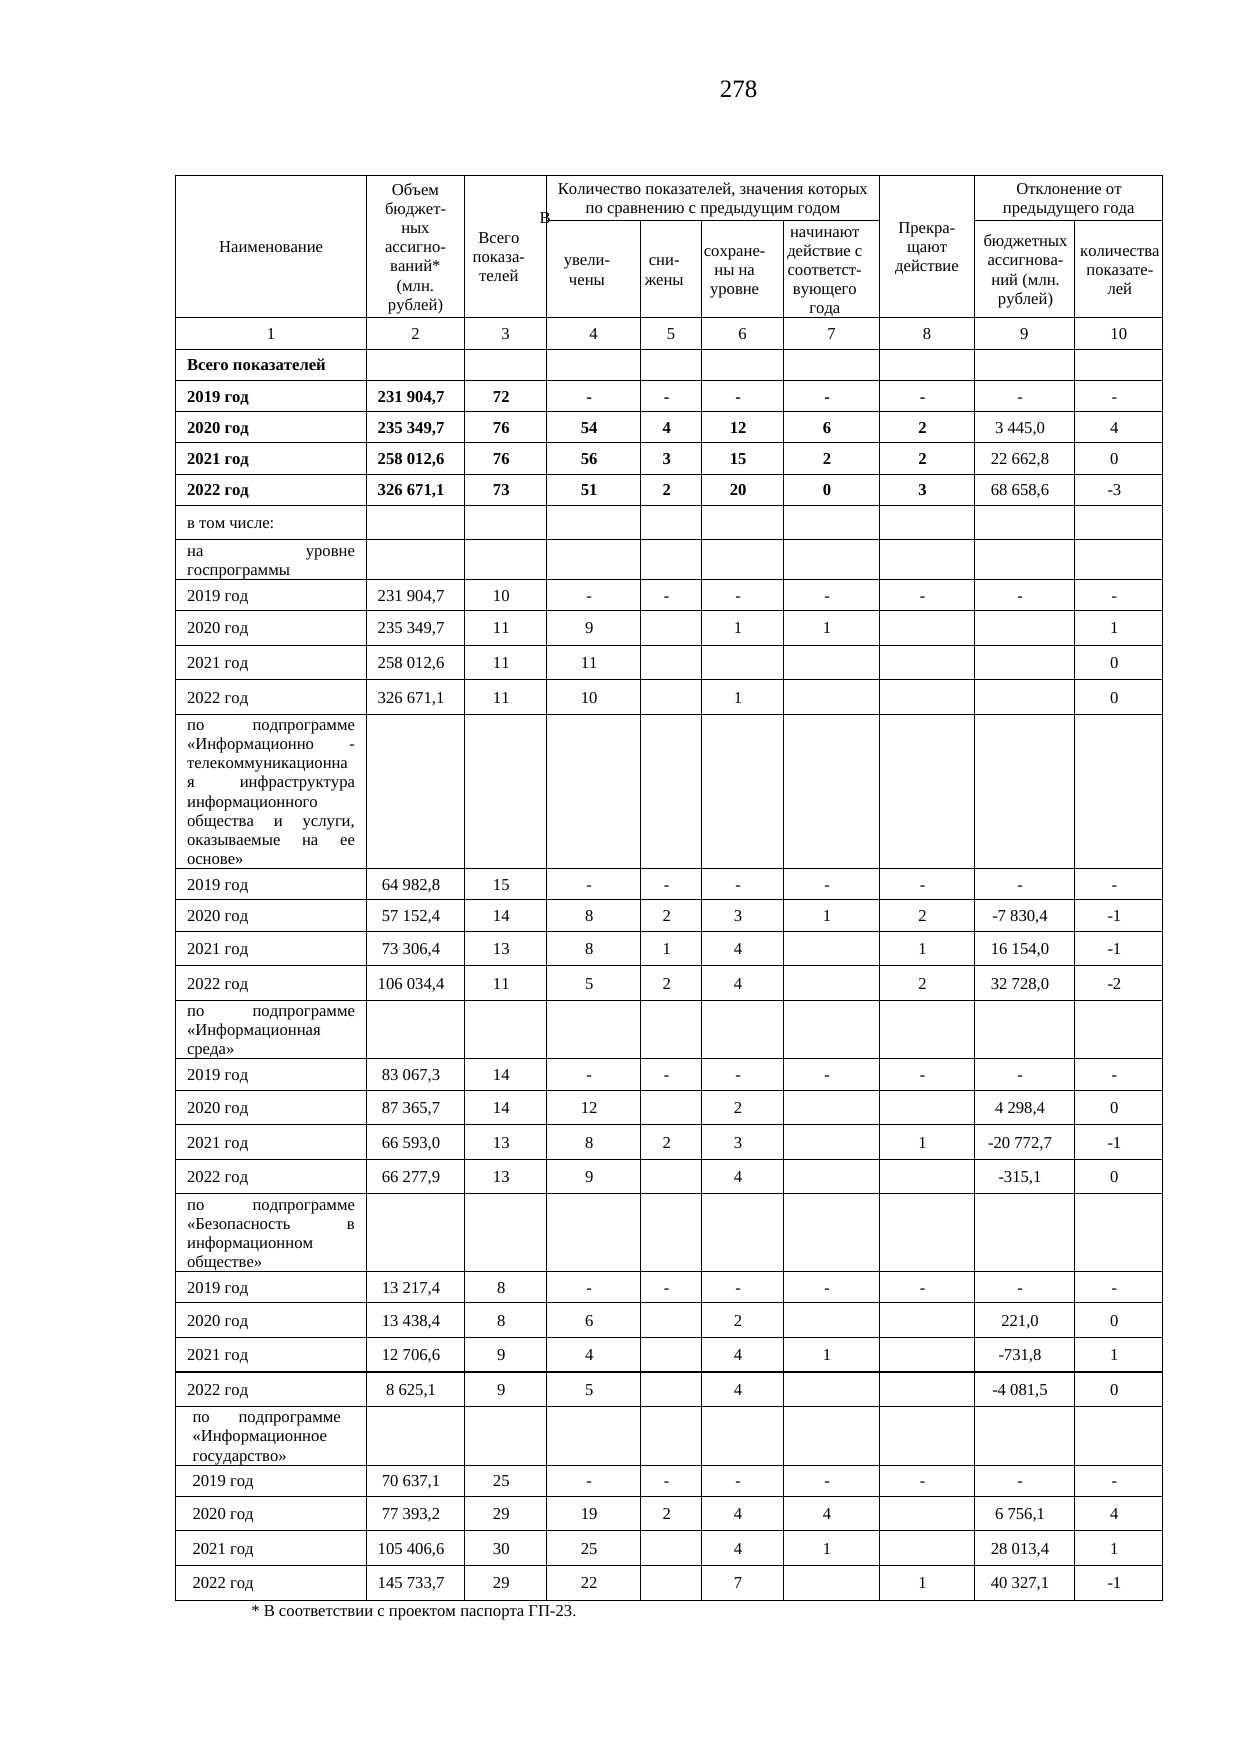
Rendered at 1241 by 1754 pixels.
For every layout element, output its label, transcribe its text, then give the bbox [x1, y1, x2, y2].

table_cell [702, 1001, 783, 1058]
table_cell [975, 680, 1074, 714]
table_cell 2 [702, 1091, 783, 1124]
table_cell сохране- ны на уровне [702, 221, 783, 317]
table_cell 3 445,0 [975, 412, 1074, 442]
table_cell 72 [465, 381, 546, 411]
table_cell [784, 1125, 879, 1159]
table_cell бюджетных ассигнова-ний (млн. рублей) [975, 221, 1074, 317]
table_cell - [880, 1059, 974, 1089]
table_cell 32 728,0 [975, 966, 1074, 1000]
table_cell 10 [1075, 318, 1162, 348]
table_cell [880, 715, 974, 868]
table_cell 105 406,6 [367, 1531, 464, 1565]
table_cell [702, 350, 783, 380]
table_cell 87 365,7 [367, 1091, 464, 1124]
table_cell 258 012,6 [367, 646, 464, 679]
table_cell 1 [784, 1531, 879, 1565]
table_cell 2 [641, 1497, 701, 1530]
table_cell 6 [547, 1303, 640, 1337]
table_cell 235 349,7 [367, 412, 464, 442]
table_cell 4 298,4 [975, 1091, 1074, 1124]
table_cell - [880, 1272, 974, 1302]
table_cell 13 [465, 1125, 546, 1159]
table_cell -7 830,4 [975, 900, 1074, 931]
table_cell [784, 715, 879, 868]
table_cell 51 [547, 475, 640, 505]
table_cell 4 [702, 1497, 783, 1530]
table_cell 2 [641, 900, 701, 931]
table_cell [641, 1091, 701, 1124]
table_cell 1 [176, 318, 366, 348]
table_cell - [1075, 1059, 1162, 1089]
table_cell 10 [547, 680, 640, 714]
table_cell 19 [547, 1497, 640, 1530]
table_cell 76 [465, 412, 546, 442]
table_cell 11 [465, 646, 546, 679]
table_cell 2021 год [176, 932, 366, 965]
table_cell - [547, 381, 640, 411]
table_cell [465, 506, 546, 539]
table_cell [547, 350, 640, 380]
table_cell [880, 1001, 974, 1058]
table_cell - [880, 381, 974, 411]
table_cell 16 154,0 [975, 932, 1074, 965]
table_cell [975, 540, 1074, 579]
table_cell [465, 1407, 546, 1464]
table_cell [975, 715, 1074, 868]
table_cell 6 756,1 [975, 1497, 1074, 1530]
table_cell 4 [702, 932, 783, 965]
table_cell 9 [465, 1338, 546, 1371]
table_cell [367, 1001, 464, 1058]
table_cell по подпрограмме «Информационное государство» [176, 1407, 366, 1464]
table_cell - [975, 1466, 1074, 1496]
table_cell 64 982,8 [367, 869, 464, 899]
table_cell 15 [465, 869, 546, 899]
table_cell [641, 1194, 701, 1271]
table_cell по подпрограмме «Информационно - телекоммуникационная инфраструктура информационного общества и услуги, оказываемые на ее основе» [176, 715, 366, 868]
table_cell [1075, 1194, 1162, 1271]
table_cell 2 [784, 443, 879, 473]
table_cell 2 [880, 900, 974, 931]
table_cell 2021 год [176, 1125, 366, 1159]
table_cell [547, 1194, 640, 1271]
table_cell -2 [1075, 966, 1162, 1000]
table_cell [1075, 506, 1162, 539]
table_cell 2020 год [176, 900, 366, 931]
table_cell [880, 680, 974, 714]
table_cell 28 013,4 [975, 1531, 1074, 1565]
table_cell [641, 1407, 701, 1464]
table_header Наименование [176, 176, 366, 317]
table_cell [1075, 1001, 1162, 1058]
table_cell 2020 год [176, 1303, 366, 1337]
table_cell [367, 1194, 464, 1271]
table_cell [784, 1373, 879, 1406]
table_cell - [784, 381, 879, 411]
table_cell -20 772,7 [975, 1125, 1074, 1159]
table_cell [975, 646, 1074, 679]
table_cell - [702, 580, 783, 610]
table_cell 0 [1075, 1091, 1162, 1124]
table_cell [641, 646, 701, 679]
table_cell - [547, 1466, 640, 1496]
table_cell [784, 1001, 879, 1058]
table_cell [547, 715, 640, 868]
table_cell 54 [547, 412, 640, 442]
table_cell 2 [641, 475, 701, 505]
table_cell 22 662,8 [975, 443, 1074, 473]
table_cell 20 [702, 475, 783, 505]
table_cell на уровне госпрограммы [176, 540, 366, 579]
table_header Отклонение от предыдущего года [975, 176, 1162, 220]
table_cell [784, 680, 879, 714]
table_cell 83 067,3 [367, 1059, 464, 1089]
table_cell 4 [1075, 412, 1162, 442]
table_cell 13 [465, 932, 546, 965]
table_cell [641, 1160, 701, 1193]
table_cell [784, 1303, 879, 1337]
table_cell [641, 1303, 701, 1337]
table_cell 231 904,7 [367, 381, 464, 411]
table_cell [702, 1407, 783, 1464]
table_cell [641, 680, 701, 714]
table_cell 2022 год [176, 1566, 366, 1599]
table_cell увели- чены [547, 221, 640, 317]
table_cell - [1075, 1466, 1162, 1496]
table_cell [641, 350, 701, 380]
table_cell 2022 год [176, 680, 366, 714]
table_cell - [702, 381, 783, 411]
table_cell 2 [880, 412, 974, 442]
table_cell [547, 540, 640, 579]
table_cell [641, 1001, 701, 1058]
table_cell [367, 1407, 464, 1464]
table_cell [641, 1566, 701, 1599]
table_cell 0 [1075, 680, 1162, 714]
table_cell 9 [975, 318, 1074, 348]
table_cell 1 [641, 932, 701, 965]
table_cell - [975, 1272, 1074, 1302]
table_cell - [547, 1272, 640, 1302]
table_cell 68 658,6 [975, 475, 1074, 505]
table_cell 2 [641, 1125, 701, 1159]
table_cell [975, 1407, 1074, 1464]
table_cell [641, 1338, 701, 1371]
table_cell [880, 1338, 974, 1371]
table_cell 0 [1075, 1303, 1162, 1337]
table_cell 3 [702, 1125, 783, 1159]
table_cell [367, 506, 464, 539]
table_cell - [702, 1059, 783, 1089]
table_cell 25 [547, 1531, 640, 1565]
table_cell - [880, 580, 974, 610]
table_cell 2022 год [176, 1373, 366, 1406]
table_cell [784, 1407, 879, 1464]
table_cell 8 625,1 [367, 1373, 464, 1406]
table_cell 14 [465, 1091, 546, 1124]
table_cell [880, 1303, 974, 1337]
table_cell в том числе: [176, 506, 366, 539]
table_cell - [975, 1059, 1074, 1089]
table_cell 2020 год [176, 1497, 366, 1530]
table_cell - [547, 1059, 640, 1089]
table_cell 2021 год [176, 1338, 366, 1371]
table_cell [641, 1373, 701, 1406]
table_cell 4 [702, 1531, 783, 1565]
table_cell [975, 350, 1074, 380]
table_cell 3 [641, 443, 701, 473]
table_cell 2019 год [176, 1466, 366, 1496]
table_cell 2022 год [176, 966, 366, 1000]
table_cell 5 [547, 966, 640, 1000]
table_cell Всего показателей [176, 350, 366, 380]
table_cell [465, 1001, 546, 1058]
table_header Прекра-щают действие [880, 176, 974, 317]
table_cell 2019 год [176, 580, 366, 610]
table_cell - [641, 1059, 701, 1089]
table_cell 1 [1075, 1338, 1162, 1371]
table_cell - [784, 869, 879, 899]
table_cell [465, 715, 546, 868]
table_cell 12 706,6 [367, 1338, 464, 1371]
table_cell 40 327,1 [975, 1566, 1074, 1599]
table_cell 12 [547, 1091, 640, 1124]
table_cell -315,1 [975, 1160, 1074, 1193]
table_cell - [1075, 869, 1162, 899]
table_cell сни-жены [641, 221, 701, 317]
table_cell 11 [465, 680, 546, 714]
table_cell 13 [465, 1160, 546, 1193]
table_cell 2 [880, 443, 974, 473]
table_cell 73 [465, 475, 546, 505]
table_cell [702, 1194, 783, 1271]
table_cell 5 [641, 318, 701, 348]
table_cell 145 733,7 [367, 1566, 464, 1599]
table_cell 106 034,4 [367, 966, 464, 1000]
table_cell 25 [465, 1466, 546, 1496]
table_cell 12 [702, 412, 783, 442]
table_cell - [784, 1466, 879, 1496]
table_cell - [702, 869, 783, 899]
table_cell 1 [784, 611, 879, 644]
table_cell [784, 350, 879, 380]
table_cell [784, 932, 879, 965]
table_cell 2020 год [176, 611, 366, 644]
table_cell - [784, 580, 879, 610]
table_cell 9 [465, 1373, 546, 1406]
table_cell [880, 1373, 974, 1406]
table_cell 14 [465, 900, 546, 931]
table_cell 0 [784, 475, 879, 505]
table_cell 4 [702, 1338, 783, 1371]
table_cell 2020 год [176, 412, 366, 442]
table_cell 66 593,0 [367, 1125, 464, 1159]
table_cell [547, 1407, 640, 1464]
table_cell 4 [702, 966, 783, 1000]
table_cell [975, 611, 1074, 644]
table_cell 1 [702, 680, 783, 714]
table_cell 5 [547, 1373, 640, 1406]
table_cell 2019 год [176, 1272, 366, 1302]
table_cell 231 904,7 [367, 580, 464, 610]
table_cell [880, 1091, 974, 1124]
table_cell [880, 1531, 974, 1565]
table_cell 3 [880, 475, 974, 505]
table_cell [465, 350, 546, 380]
table_cell [975, 506, 1074, 539]
table_cell 66 277,9 [367, 1160, 464, 1193]
table_cell 4 [784, 1497, 879, 1530]
table_cell 1 [702, 611, 783, 644]
table_cell [975, 1001, 1074, 1058]
table_cell -1 [1075, 1125, 1162, 1159]
table_cell 2022 год [176, 475, 366, 505]
table_cell -1 [1075, 900, 1162, 931]
table_cell 9 [547, 1160, 640, 1193]
table_cell [367, 350, 464, 380]
table_cell [784, 1160, 879, 1193]
table_cell 11 [465, 966, 546, 1000]
table_cell -3 [1075, 475, 1162, 505]
table_header ВВсего показа-телей [465, 176, 546, 317]
table_cell 2 [880, 966, 974, 1000]
table_cell 221,0 [975, 1303, 1074, 1337]
table_cell 2019 год [176, 869, 366, 899]
table_cell [1075, 540, 1162, 579]
table_cell [367, 540, 464, 579]
text * В соответствии с проектом паспорта ГП-23. [177, 1601, 1152, 1620]
table_cell 7 [702, 1566, 783, 1599]
table_cell - [641, 580, 701, 610]
table_cell 1 [784, 900, 879, 931]
table_cell [880, 1407, 974, 1464]
table_cell количества показате-лей [1075, 221, 1162, 317]
table_cell - [547, 580, 640, 610]
table_cell 2 [641, 966, 701, 1000]
table_cell 56 [547, 443, 640, 473]
table_cell [641, 540, 701, 579]
table_cell [880, 646, 974, 679]
table_cell [547, 506, 640, 539]
table_cell [784, 540, 879, 579]
table_cell [641, 506, 701, 539]
table_cell [702, 715, 783, 868]
table_cell по подпрограмме «Безопасность в информационном обществе» [176, 1194, 366, 1271]
table_cell [784, 966, 879, 1000]
table_cell 2021 год [176, 1531, 366, 1565]
table_cell 8 [880, 318, 974, 348]
table_cell [1075, 350, 1162, 380]
table_cell 3 [702, 900, 783, 931]
table_cell 0 [1075, 443, 1162, 473]
table_cell начинают действие с соответст-вующего года [784, 221, 879, 317]
table_cell - [880, 1466, 974, 1496]
table_cell 8 [547, 1125, 640, 1159]
table_cell 70 637,1 [367, 1466, 464, 1496]
table_cell 1 [1075, 611, 1162, 644]
table_cell 3 [465, 318, 546, 348]
table_cell -4 081,5 [975, 1373, 1074, 1406]
table_cell [641, 715, 701, 868]
table_cell 8 [465, 1272, 546, 1302]
table_cell - [702, 1272, 783, 1302]
table_cell 22 [547, 1566, 640, 1599]
table_cell 2 [367, 318, 464, 348]
table_cell [367, 715, 464, 868]
table_cell [465, 540, 546, 579]
table_cell 2019 год [176, 381, 366, 411]
table_cell 4 [641, 412, 701, 442]
table_cell 10 [465, 580, 546, 610]
table_cell 2020 год [176, 1091, 366, 1124]
table_cell по подпрограмме «Информационная среда» [176, 1001, 366, 1058]
table_cell 13 217,4 [367, 1272, 464, 1302]
table_cell [975, 1194, 1074, 1271]
table_cell 235 349,7 [367, 611, 464, 644]
table_cell 8 [547, 932, 640, 965]
table_cell 326 671,1 [367, 680, 464, 714]
table_cell [702, 646, 783, 679]
table_cell [702, 540, 783, 579]
table_cell [1075, 715, 1162, 868]
table_cell [784, 1194, 879, 1271]
table_cell 2021 год [176, 646, 366, 679]
table_cell 4 [547, 318, 640, 348]
table_cell 4 [702, 1160, 783, 1193]
table_cell -1 [1075, 1566, 1162, 1599]
table_cell 11 [547, 646, 640, 679]
table_cell 13 438,4 [367, 1303, 464, 1337]
table_cell 2021 год [176, 443, 366, 473]
table_cell 1 [784, 1338, 879, 1371]
table_cell 2019 год [176, 1059, 366, 1089]
table_cell 8 [465, 1303, 546, 1337]
table_cell 6 [784, 412, 879, 442]
table_cell [880, 540, 974, 579]
table_cell [641, 611, 701, 644]
table_cell - [975, 580, 1074, 610]
table_cell [547, 1001, 640, 1058]
table_cell -1 [1075, 932, 1162, 965]
table_cell - [784, 1059, 879, 1089]
table_cell 6 [702, 318, 783, 348]
table_cell [880, 611, 974, 644]
table_cell 9 [547, 611, 640, 644]
table_cell 0 [1075, 1373, 1162, 1406]
table_cell [880, 350, 974, 380]
table_cell 2022 год [176, 1160, 366, 1193]
table_cell -731,8 [975, 1338, 1074, 1371]
table_cell 76 [465, 443, 546, 473]
table_cell 258 012,6 [367, 443, 464, 473]
table_cell - [975, 381, 1074, 411]
table_cell - [880, 869, 974, 899]
table_cell 73 306,4 [367, 932, 464, 965]
table_cell 2 [702, 1303, 783, 1337]
table_cell - [702, 1466, 783, 1496]
table_cell 4 [547, 1338, 640, 1371]
table_cell [784, 1091, 879, 1124]
table_cell - [1075, 580, 1162, 610]
table_cell [784, 1566, 879, 1599]
table_cell 7 [784, 318, 879, 348]
table_cell [784, 506, 879, 539]
table_cell - [1075, 381, 1162, 411]
table_cell 77 393,2 [367, 1497, 464, 1530]
table_cell [641, 1531, 701, 1565]
table_cell 4 [1075, 1497, 1162, 1530]
table_cell 14 [465, 1059, 546, 1089]
table_cell [880, 506, 974, 539]
table_cell [880, 1160, 974, 1193]
table_cell [702, 506, 783, 539]
table_cell 8 [547, 900, 640, 931]
table_cell - [641, 1272, 701, 1302]
table_cell 15 [702, 443, 783, 473]
table_cell 0 [1075, 1160, 1162, 1193]
table_cell - [547, 869, 640, 899]
table_cell 11 [465, 611, 546, 644]
table_cell - [975, 869, 1074, 899]
table_cell [880, 1194, 974, 1271]
table_cell - [1075, 1272, 1162, 1302]
table_cell - [641, 381, 701, 411]
table_cell [784, 646, 879, 679]
table_cell 1 [880, 1566, 974, 1599]
table_header Количество показателей, значения которых по сравнению с предыдущим годом [547, 176, 879, 220]
table_cell 1 [880, 932, 974, 965]
table_cell - [641, 1466, 701, 1496]
table_cell 29 [465, 1497, 546, 1530]
table_cell 0 [1075, 646, 1162, 679]
table_cell [1075, 1407, 1162, 1464]
table_cell 29 [465, 1566, 546, 1599]
table_cell 57 152,4 [367, 900, 464, 931]
table_cell 1 [880, 1125, 974, 1159]
table_cell 326 671,1 [367, 475, 464, 505]
table_cell [465, 1194, 546, 1271]
table_cell [880, 1497, 974, 1530]
table_cell 30 [465, 1531, 546, 1565]
table_cell 4 [702, 1373, 783, 1406]
table_cell - [784, 1272, 879, 1302]
table_header Объем бюджет-ных ассигно-ваний* (млн. рублей) [367, 176, 464, 317]
table_cell 1 [1075, 1531, 1162, 1565]
table_cell - [641, 869, 701, 899]
